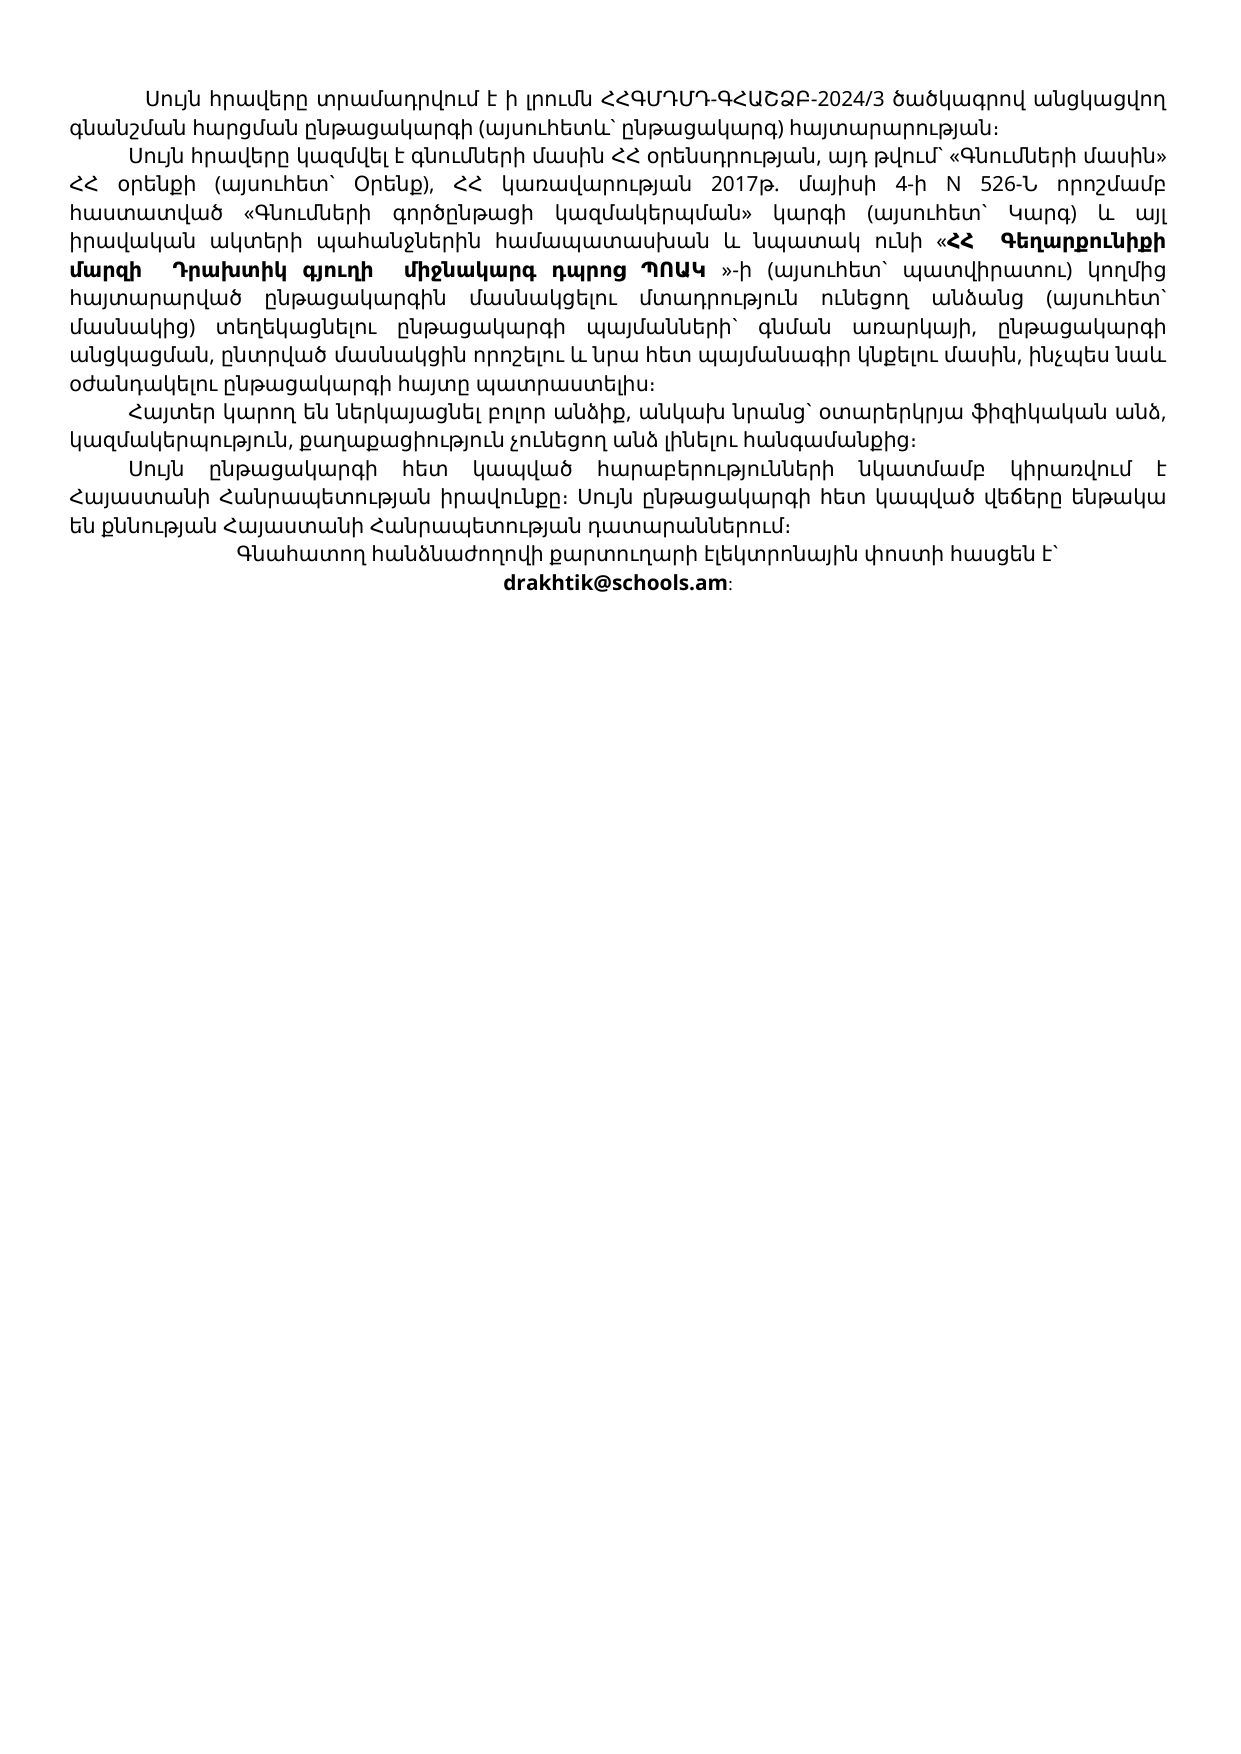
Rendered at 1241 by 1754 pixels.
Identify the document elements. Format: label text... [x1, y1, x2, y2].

text Սույն հրավերը տրամադրվում է ի լրումն ՀՀԳՄԴՄԴ-ԳՀԱՇՁԲ-2024/3 ծածկագրով անցկացվող գնանշման հարցման ընթացակարգի (այսուհետև` ընթացակարգ) հայտարարության։ [69, 84, 1167, 141]
text Գնահատող հանձնաժողովի քարտուղարի էլեկտրոնային փոստի հասցեն է` drakhtik@schools.am:ՄԱՍ I [69, 539, 1167, 596]
text Սույն ընթացակարգի հետ կապված հարաբերությունների նկատմամբ կիրառվում է Հայաստանի Հանրապետության իրավունքը։ Սույն ընթացակարգի հետ կապված վեճերը ենթակա են քննության Հայաստանի Հանրապետության դատարաններում։ [69, 454, 1167, 539]
text Հայտեր կարող են ներկայացնել բոլոր անձիք, անկախ նրանց` օտարերկրյա ֆիզիկական անձ, կազմակերպություն, քաղաքացիություն չունեցող անձ լինելու հանգամանքից։ [69, 397, 1167, 454]
text Սույն հրավերը կազմվել է գնումների մասին ՀՀ օրենսդրության, այդ թվում` «Գնումների մասին» ՀՀ օրենքի (այսուհետ` Օրենք), ՀՀ կառավարության 2017թ. մայիսի 4-ի N 526-Ն որոշմամբ հաստատված «Գնումների գործընթացի կազմակերպման» կարգի (այսուհետ` Կարգ) և այլ իրավական ակտերի պահանջներին համապատասխան և նպատակ ունի «ՀՀ Գեղարքունիքի մարզի Դրախտիկ գյուղի միջնակարգ դպրոց ՊՈԱԿ »-ի (այսուհետ` պատվիրատու) կողմից հայտարարված ընթացակարգին մասնակցելու մտադրություն ունեցող անձանց (այսուհետ` մասնակից) տեղեկացնելու ընթացակարգի պայմանների` գնման առարկայի, ընթացակարգի անցկացման, ընտրված մասնակցին որոշելու և նրա հետ պայմանագիր կնքելու մասին, ինչպես նաև օժանդակելու ընթացակարգի հայտը պատրաստելիս։ [69, 141, 1167, 397]
